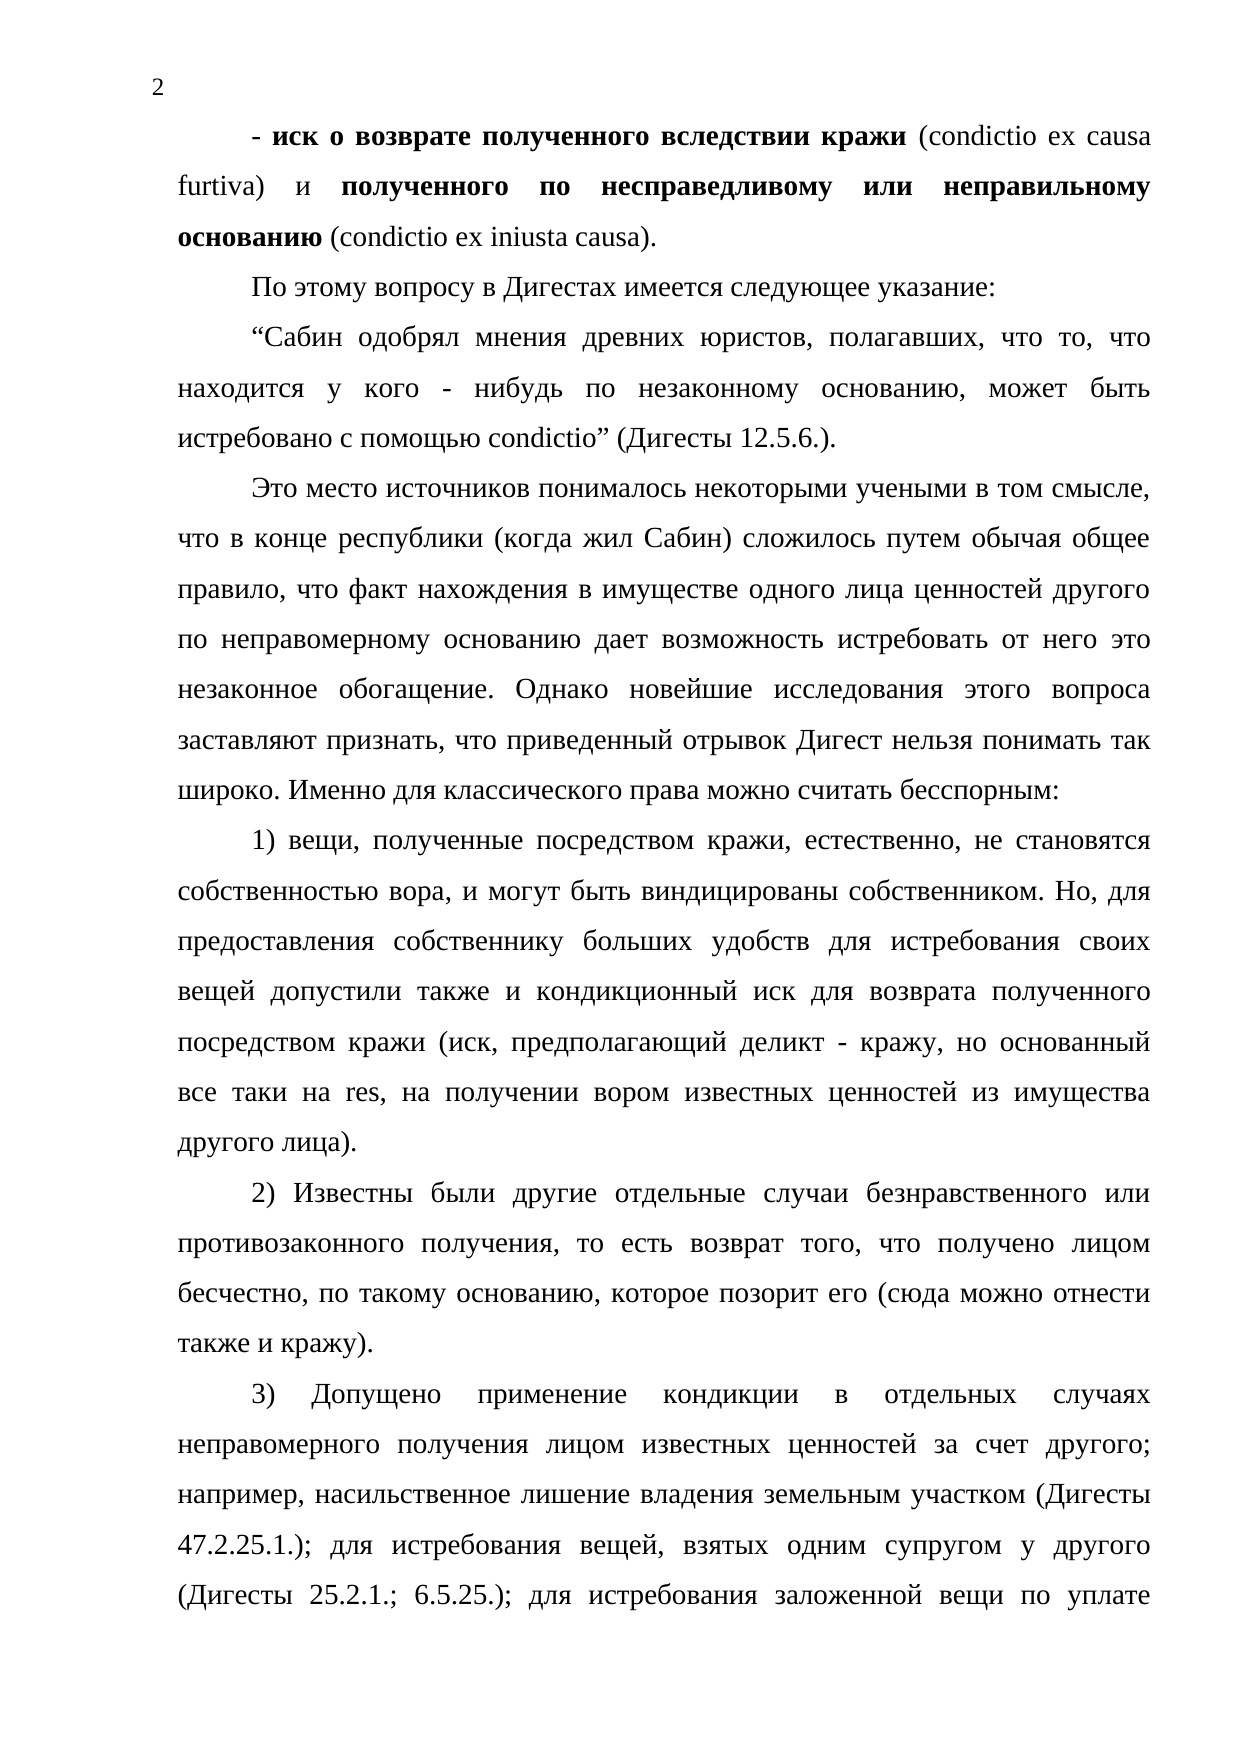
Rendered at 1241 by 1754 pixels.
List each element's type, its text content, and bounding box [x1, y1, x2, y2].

text - иск о возврате полученного вследствии кражи (condictio ex causa furtiva) и полученного по несправедливому или неправильному основанию (condictio ex iniusta causa). [177, 118, 1152, 252]
text По этому вопросу в Дигестах имеется следующее указание: [177, 269, 1152, 303]
text Это место источников понималось некоторыми учеными в том смысле, что в конце республики (когда жил Сабин) сложилось путем обычая общее правило, что факт нахождения в имуществе одного лица ценностей другого по неправомерному основанию дает возможность истребовать от него это незаконное обогащение. Однако новейшие исследования этого вопроса заставляют признать, что приведенный отрывок Дигест нельзя понимать так широко. Именно для классического права можно считать бесспорным: [177, 470, 1152, 806]
text 1) вещи, полученные посредством кражи, естественно, не становятся собственностью вора, и могут быть виндицированы собственником. Но, для предоставления собственнику больших удобств для истребования своих вещей допустили также и кондикционный иск для возврата полученного посредством кражи (иск, предполагающий деликт - кражу, но основанный все таки на res, на получении вором известных ценностей из имущества другого лица). [177, 822, 1152, 1158]
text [177, 1376, 1152, 1611]
text “Сабин одобрял мнения древних юристов, полагавших, что то, что находится у кого - нибудь по незаконному основанию, может быть истребовано с помощью condictio” (Дигесты 12.5.6.). [177, 319, 1152, 453]
text 2) Известны были другие отдельные случаи безнравственного или противозаконного получения, то есть возврат того, что получено лицом бесчестно, по такому основанию, которое позорит его (сюда можно отнести также и кражу). [177, 1175, 1152, 1359]
